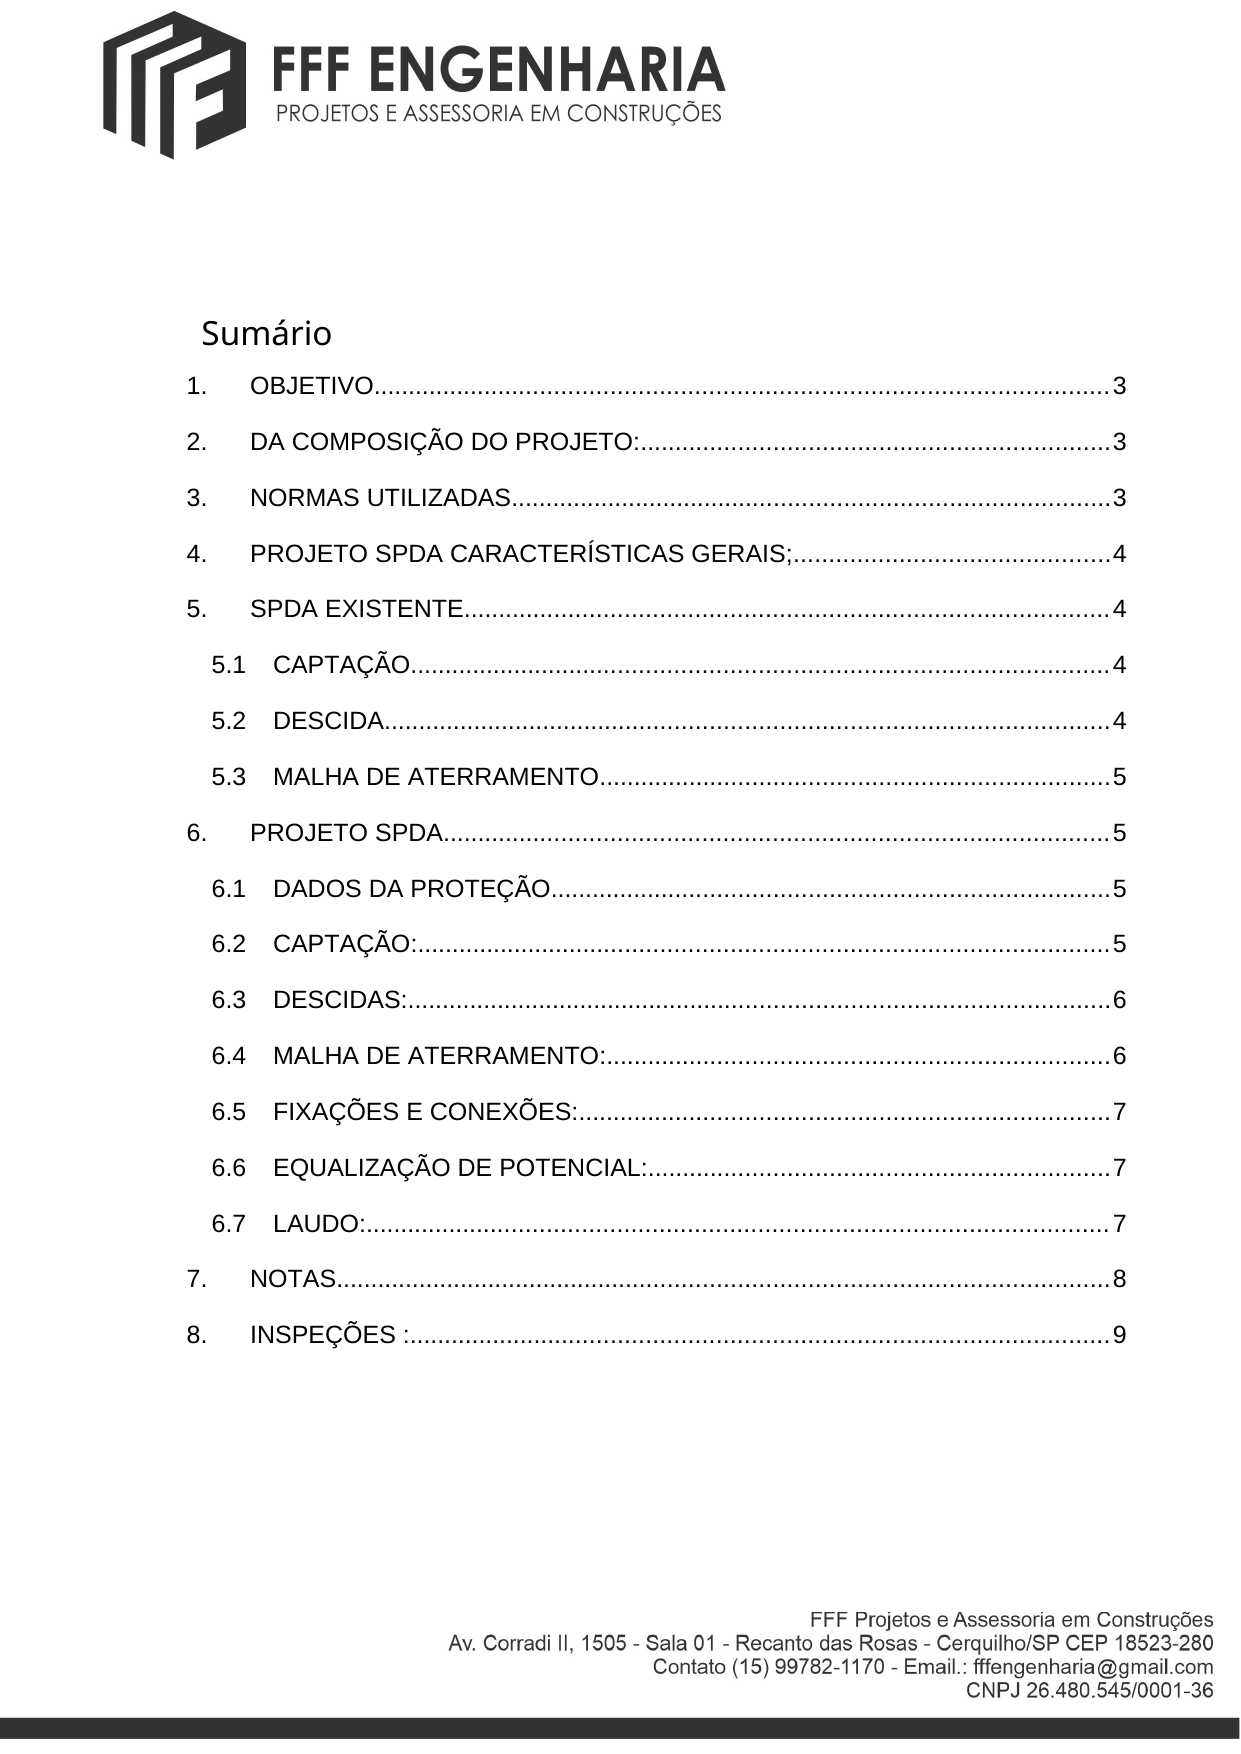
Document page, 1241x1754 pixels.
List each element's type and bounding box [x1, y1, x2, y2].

picture [0, 1612, 1240, 1739]
picture [103, 11, 726, 160]
